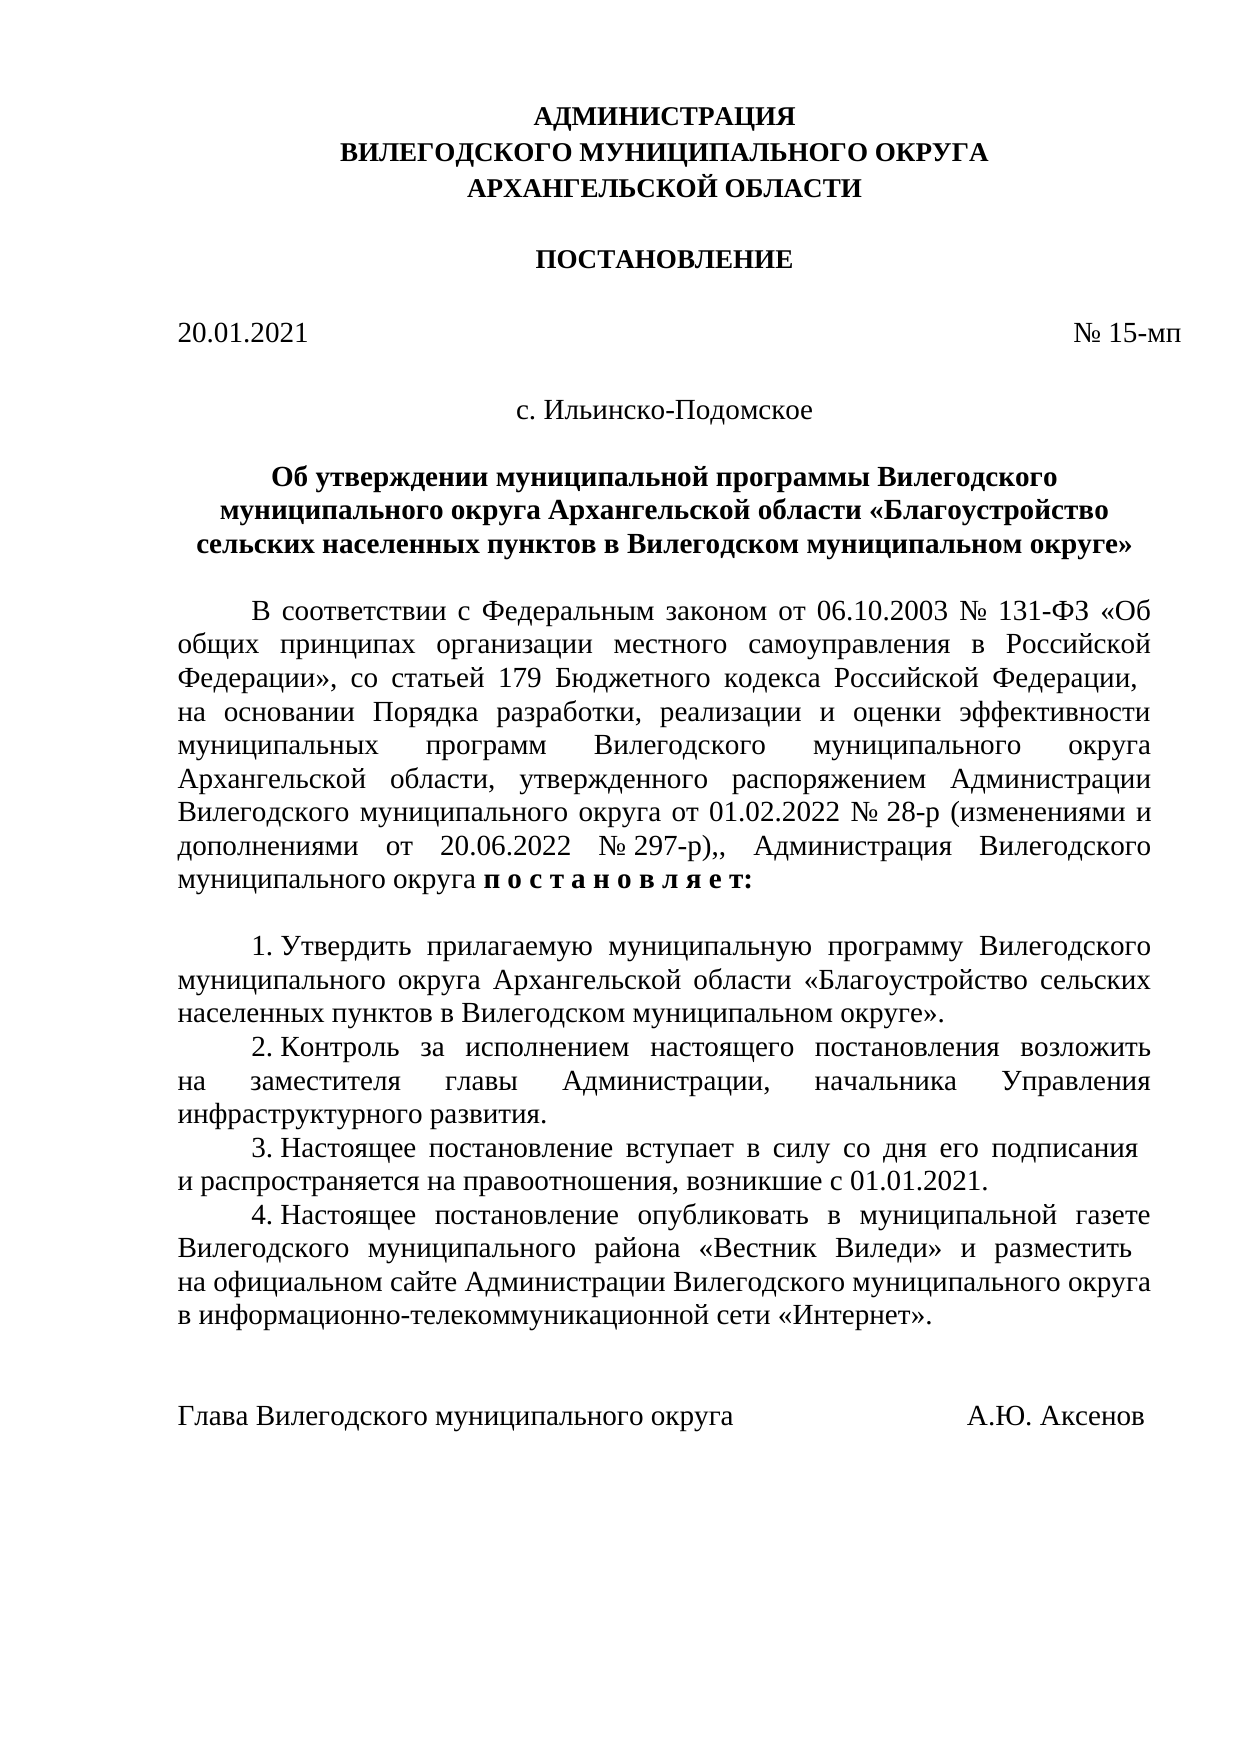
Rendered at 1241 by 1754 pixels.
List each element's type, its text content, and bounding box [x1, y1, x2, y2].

text 20.01.2021 № 15-мп [177, 315, 1152, 348]
text Глава Вилегодского муниципального округа А.Ю. Аксенов [177, 1398, 1152, 1432]
list Настоящее постановление вступает в силу со дня его подписания и распространяется на правоотношения, возникшие с 01.01.2021. [177, 1130, 1152, 1197]
text В соответствии с Федеральным законом от 06.10.2003 № 131-ФЗ «Об общих принципах организации местного самоуправления в Российской Федерации», со статьей 179 Бюджетного кодекса Российской Федерации, на основании Порядка разработки, реализации и оценки эффективности муниципальных программ Вилегодского муниципального округа Архангельской области, утвержденного распоряжением Администрации Вилегодского муниципального округа от 01.02.2022 № 28-р (изменениями и дополнениями от 20.06.2022 № 297-р),, Администрация Вилегодского муниципального округа п о с т а н о в л я е т: [177, 593, 1152, 895]
list Утвердить прилагаемую муниципальную программу Вилегодского муниципального округа Архангельской области «Благоустройство сельских населенных пунктов в Вилегодском муниципальном округе». [177, 928, 1152, 1029]
text АДМИНИСТРАЦИЯ ВИЛЕГОДСКОГО МУНИЦИПАЛЬНОГО ОКРУГА АРХАНГЕЛЬСКОЙ ОБЛАСТИ [177, 100, 1152, 203]
list Контроль за исполнением настоящего постановления возложить на заместителя главы Администрации, начальника Управления инфраструктурного развития. [177, 1029, 1152, 1130]
text Об утверждении муниципальной программы Вилегодского муниципального округа Архангельской области «Благоустройство сельских населенных пунктов в Вилегодском муниципальном округе» [177, 459, 1152, 559]
text ПОСТАНОВЛЕНИЕ [177, 243, 1152, 274]
text с. Ильинско-Подомское [177, 392, 1152, 425]
list Настоящее постановление опубликовать в муниципальной газете Вилегодского муниципального района «Вестник Виледи» и разместить на официальном сайте Администрации Вилегодского муниципального округа в информационно-телекоммуникационной сети «Интернет». [177, 1197, 1152, 1331]
